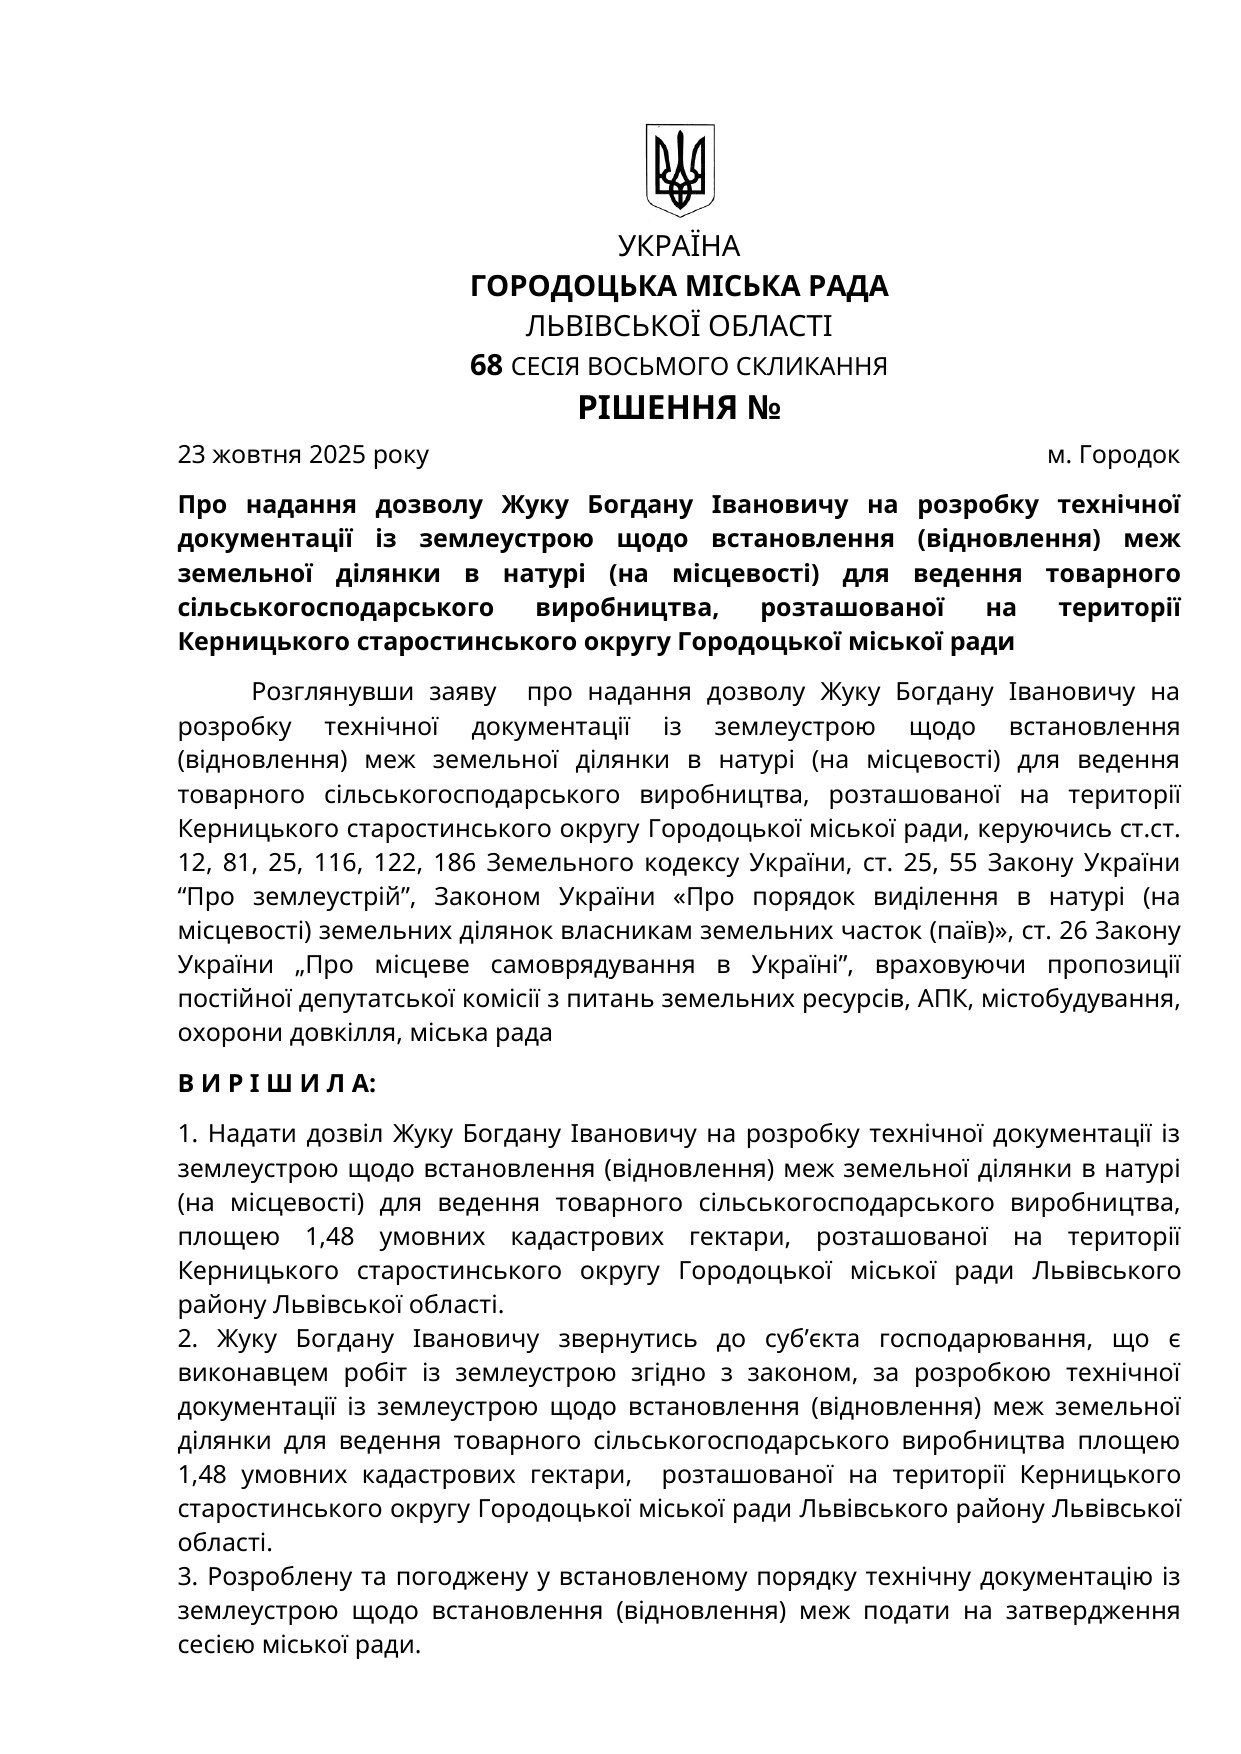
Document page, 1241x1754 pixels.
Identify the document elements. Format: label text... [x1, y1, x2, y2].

text ЛЬВІВСЬКОЇ ОБЛАСТІ [177, 305, 1181, 344]
text РІШЕННЯ № [177, 384, 1181, 429]
text Про надання дозволу Жуку Богдану Івановичу на розробку технічної документації із землеустрою щодо встановлення (відновлення) меж земельної ділянки в натурі (на місцевості) для ведення товарного сільськогосподарського виробництва, розташованої на території Керницького старостинського округу Городоцької міської ради [177, 487, 1182, 657]
text В И Р І Ш И Л А: [177, 1065, 1182, 1099]
text 68 сесія восьмого скликання [177, 344, 1181, 384]
text 3. Розроблену та погоджену у встановленому порядку технічну документацію із землеустрою щодо встановлення (відновлення) меж подати на затвердження сесією міської ради. [177, 1559, 1182, 1661]
text УКРАЇНА [177, 225, 1181, 265]
text Розглянувши заяву про надання дозволу Жуку Богдану Івановичу на розробку технічної документації із землеустрою щодо встановлення (відновлення) меж земельної ділянки в натурі (на місцевості) для ведення товарного сільськогосподарського виробництва, розташованої на території Керницького старостинського округу Городоцької міської ради, керуючись ст.ст. 12, 81, 25, 116, 122, 186 Земельного кодексу України, ст. 25, 55 Закону України “Про землеустрій”, Законом України «Про порядок виділення в натурі (на місцевості) земельних ділянок власникам земельних часток (паїв)», ст. 26 Закону України „Про місцеве самоврядування в Україні”, враховуючи пропозиції постійної депутатської комісії з питань земельних ресурсів, АПК, містобудування, охорони довкілля, міська рада [177, 674, 1182, 1049]
text 2. Жуку Богдану Івановичу звернутись до суб’єкта господарювання, що є виконавцем робіт із землеустрою згідно з законом, за розробкою технічної документації із землеустрою щодо встановлення (відновлення) меж земельної ділянки для ведення товарного сільськогосподарського виробництва площею 1,48 умовних кадастрових гектари, розташованої на території Керницького старостинського округу Городоцької міської ради Львівського району Львівської області. [177, 1321, 1182, 1559]
text 23 жовтня 2025 року м. Городок [177, 436, 1181, 470]
text 1. Надати дозвіл Жуку Богдану Івановичу на розробку технічної документації із землеустрою щодо встановлення (відновлення) меж земельної ділянки в натурі (на місцевості) для ведення товарного сільськогосподарського виробництва, площею 1,48 умовних кадастрових гектари, розташованої на території Керницького старостинського округу Городоцької міської ради Львівського району Львівської області. [177, 1116, 1182, 1321]
text ГОРОДОЦЬКА МІСЬКА РАДА [177, 265, 1181, 305]
picture [633, 118, 726, 222]
